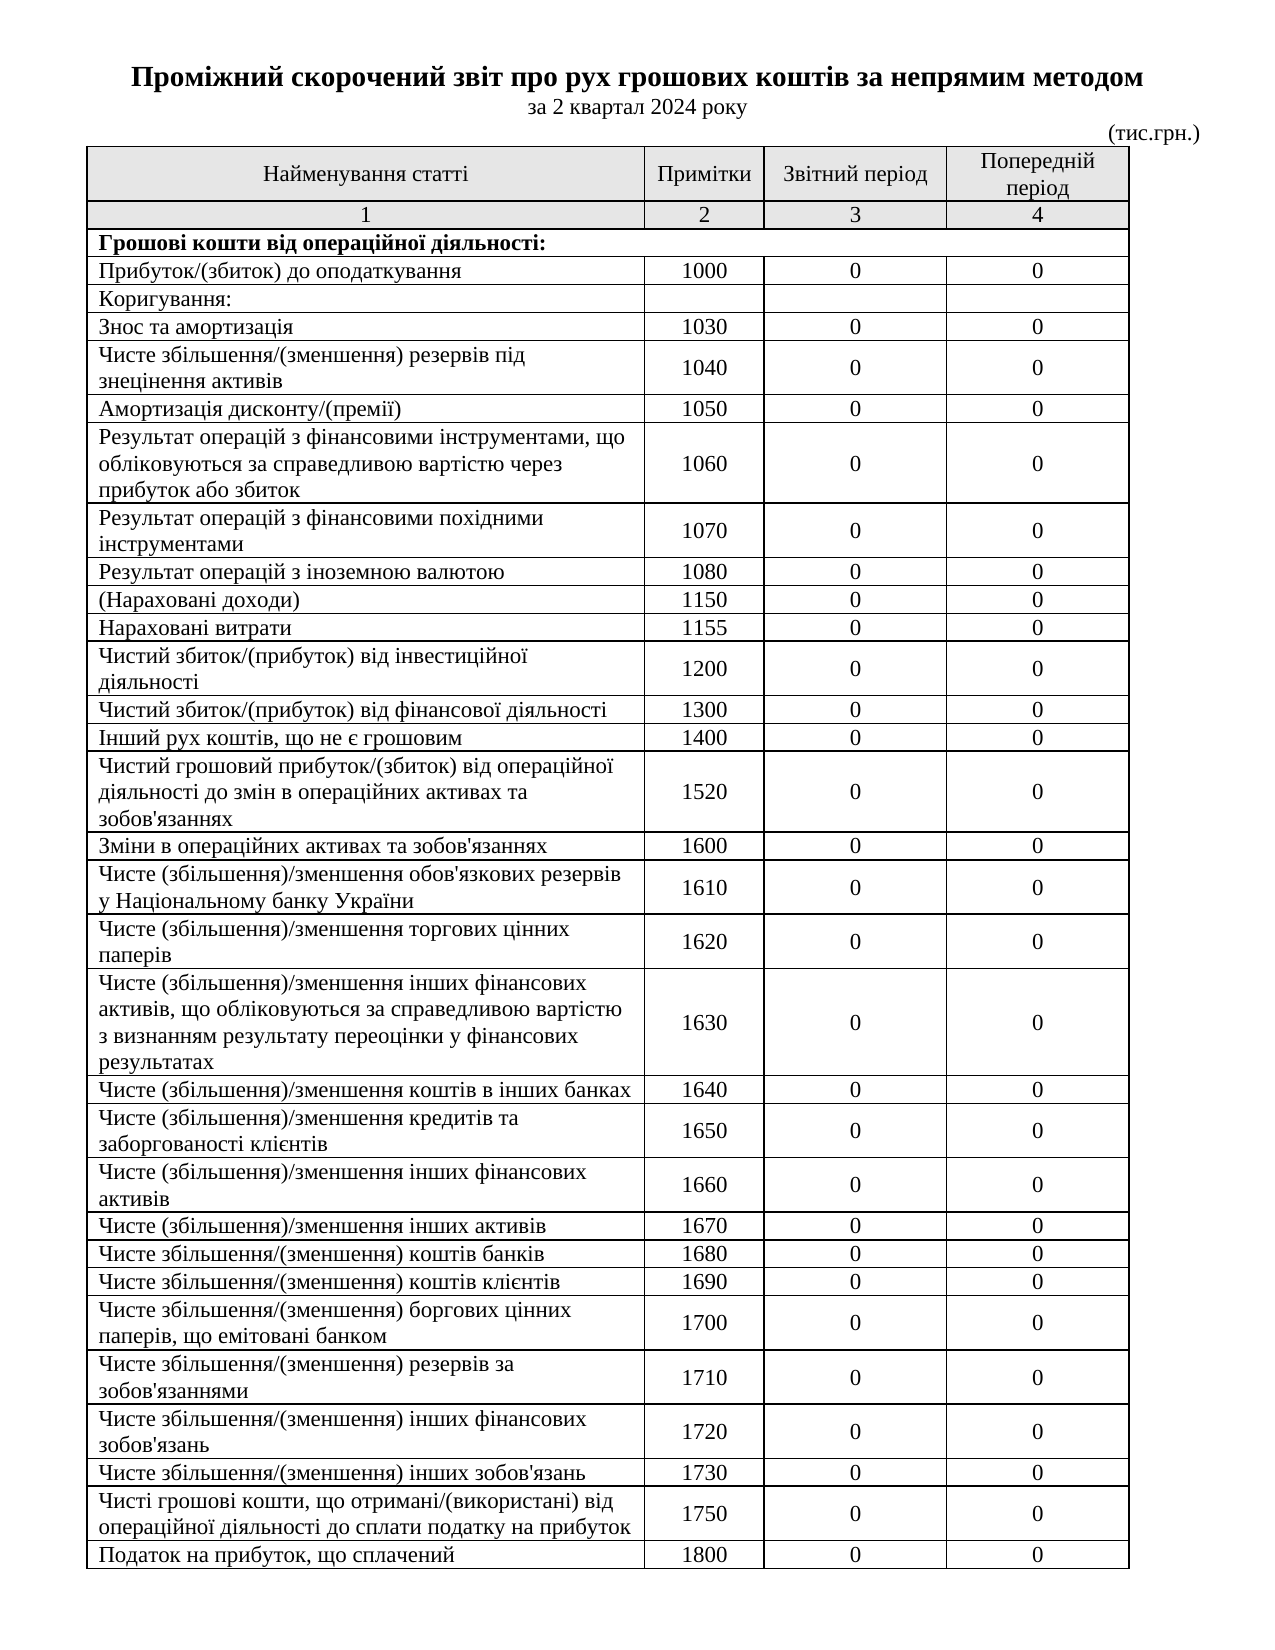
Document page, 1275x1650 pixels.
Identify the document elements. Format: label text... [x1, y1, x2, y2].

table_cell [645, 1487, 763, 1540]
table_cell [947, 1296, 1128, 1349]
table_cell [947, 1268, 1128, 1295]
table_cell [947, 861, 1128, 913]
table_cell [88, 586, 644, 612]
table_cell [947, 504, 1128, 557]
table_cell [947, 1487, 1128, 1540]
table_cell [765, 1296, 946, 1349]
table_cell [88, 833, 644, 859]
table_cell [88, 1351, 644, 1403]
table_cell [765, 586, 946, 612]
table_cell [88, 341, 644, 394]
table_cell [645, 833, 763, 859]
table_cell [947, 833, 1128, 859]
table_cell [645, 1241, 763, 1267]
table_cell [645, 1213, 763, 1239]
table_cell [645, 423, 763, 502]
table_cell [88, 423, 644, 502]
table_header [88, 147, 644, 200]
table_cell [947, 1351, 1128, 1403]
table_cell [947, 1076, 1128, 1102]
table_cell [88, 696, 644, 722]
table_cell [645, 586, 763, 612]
text за 2 квартал 2024 року [75, 93, 1200, 119]
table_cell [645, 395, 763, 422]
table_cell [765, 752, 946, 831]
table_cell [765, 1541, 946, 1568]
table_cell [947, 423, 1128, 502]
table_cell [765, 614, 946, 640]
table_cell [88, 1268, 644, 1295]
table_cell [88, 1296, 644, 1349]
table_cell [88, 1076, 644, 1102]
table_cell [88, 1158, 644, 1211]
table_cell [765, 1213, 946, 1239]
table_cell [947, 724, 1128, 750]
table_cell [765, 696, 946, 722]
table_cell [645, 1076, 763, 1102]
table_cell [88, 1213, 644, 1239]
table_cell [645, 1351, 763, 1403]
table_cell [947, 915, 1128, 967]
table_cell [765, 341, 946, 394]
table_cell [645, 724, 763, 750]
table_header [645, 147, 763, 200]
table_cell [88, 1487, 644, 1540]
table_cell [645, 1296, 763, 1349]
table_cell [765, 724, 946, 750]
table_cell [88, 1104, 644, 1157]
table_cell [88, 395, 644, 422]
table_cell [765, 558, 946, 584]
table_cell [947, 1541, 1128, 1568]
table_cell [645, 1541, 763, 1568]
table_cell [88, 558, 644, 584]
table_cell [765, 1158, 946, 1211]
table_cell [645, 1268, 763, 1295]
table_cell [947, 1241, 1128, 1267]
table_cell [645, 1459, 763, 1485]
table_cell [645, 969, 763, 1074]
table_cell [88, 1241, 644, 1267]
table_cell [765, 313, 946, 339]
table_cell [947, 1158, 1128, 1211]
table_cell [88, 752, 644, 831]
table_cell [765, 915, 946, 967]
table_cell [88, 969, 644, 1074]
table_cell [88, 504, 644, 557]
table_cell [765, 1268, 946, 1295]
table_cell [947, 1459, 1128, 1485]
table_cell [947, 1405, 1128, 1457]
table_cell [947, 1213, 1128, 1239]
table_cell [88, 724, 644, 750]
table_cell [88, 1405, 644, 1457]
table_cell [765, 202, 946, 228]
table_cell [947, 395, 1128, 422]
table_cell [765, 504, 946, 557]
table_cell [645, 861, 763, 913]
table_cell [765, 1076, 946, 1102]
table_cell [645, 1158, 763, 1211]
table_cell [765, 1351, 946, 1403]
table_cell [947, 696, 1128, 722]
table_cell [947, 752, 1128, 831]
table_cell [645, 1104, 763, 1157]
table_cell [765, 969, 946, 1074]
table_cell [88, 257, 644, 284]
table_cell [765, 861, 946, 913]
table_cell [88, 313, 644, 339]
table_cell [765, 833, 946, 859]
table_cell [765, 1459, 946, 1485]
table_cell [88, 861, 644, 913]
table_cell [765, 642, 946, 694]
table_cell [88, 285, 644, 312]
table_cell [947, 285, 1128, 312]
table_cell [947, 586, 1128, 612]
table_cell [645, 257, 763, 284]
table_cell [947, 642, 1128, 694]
text Проміжний скорочений звіт про рух грошових коштів за непрямим методом [75, 59, 1200, 93]
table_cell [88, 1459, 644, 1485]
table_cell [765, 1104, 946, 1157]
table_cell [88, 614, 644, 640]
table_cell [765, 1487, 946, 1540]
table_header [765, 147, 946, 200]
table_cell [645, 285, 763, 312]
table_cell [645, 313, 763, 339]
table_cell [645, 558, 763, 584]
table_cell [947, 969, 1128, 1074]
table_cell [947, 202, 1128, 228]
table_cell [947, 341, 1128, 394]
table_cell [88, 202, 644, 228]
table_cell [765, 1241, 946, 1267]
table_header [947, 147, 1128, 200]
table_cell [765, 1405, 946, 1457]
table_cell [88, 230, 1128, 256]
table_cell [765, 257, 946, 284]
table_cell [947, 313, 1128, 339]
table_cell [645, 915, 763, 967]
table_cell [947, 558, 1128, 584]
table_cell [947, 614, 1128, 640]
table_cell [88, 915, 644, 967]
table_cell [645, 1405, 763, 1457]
text (тис.грн.) [75, 119, 1200, 146]
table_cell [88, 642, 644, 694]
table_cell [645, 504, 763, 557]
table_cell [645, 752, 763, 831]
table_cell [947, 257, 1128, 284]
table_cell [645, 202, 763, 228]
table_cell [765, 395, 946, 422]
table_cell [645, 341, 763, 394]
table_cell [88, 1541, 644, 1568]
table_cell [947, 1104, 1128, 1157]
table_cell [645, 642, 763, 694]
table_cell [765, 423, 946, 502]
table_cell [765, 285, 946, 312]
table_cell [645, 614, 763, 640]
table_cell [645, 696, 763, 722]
